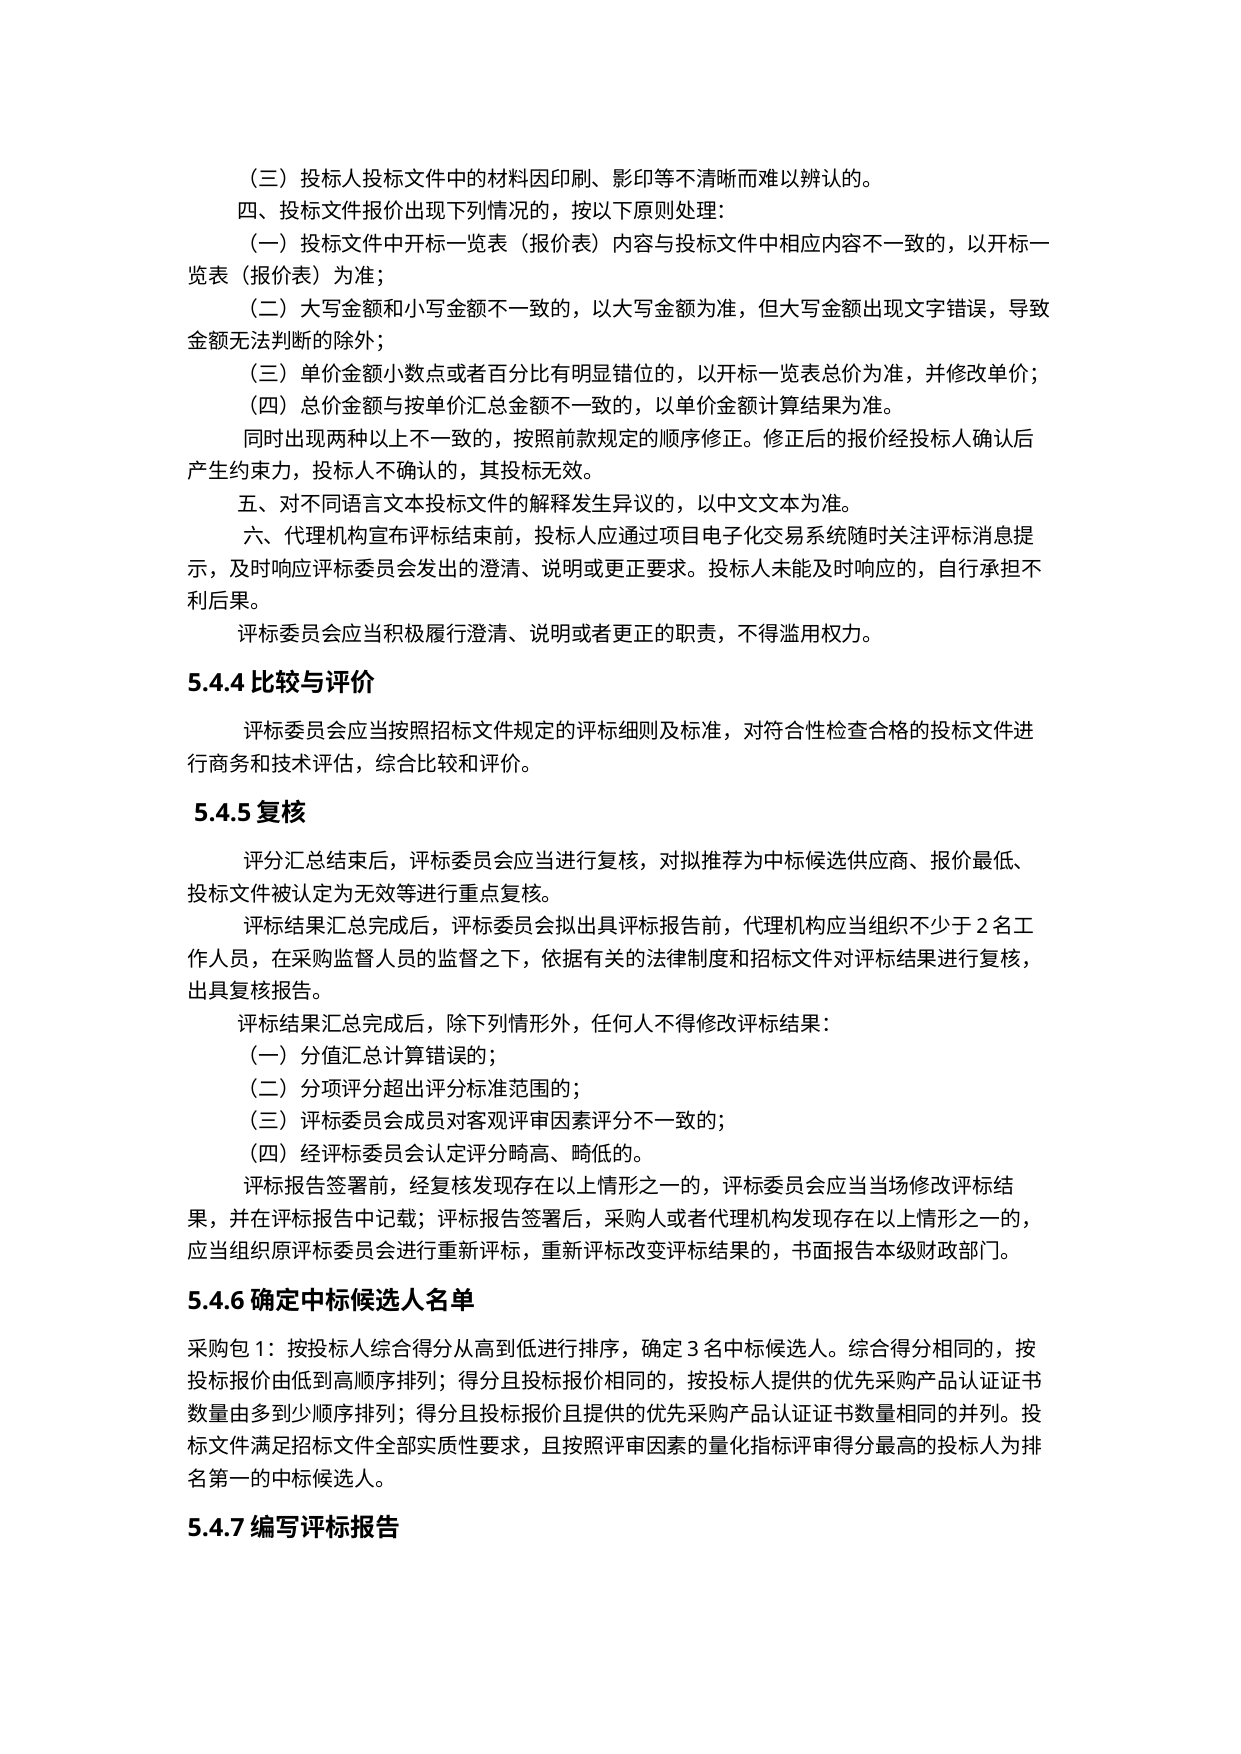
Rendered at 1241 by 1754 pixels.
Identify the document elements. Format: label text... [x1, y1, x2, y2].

text 评标结果汇总完成后，评标委员会拟出具评标报告前，代理机构应当组织不少于2名工作人员，在采购监督人员的监督之下，依据有关的法律制度和招标文件对评标结果进行复核，出具复核报告。 [187, 909, 1053, 1007]
text （三）评标委员会成员对客观评审因素评分不一致的； [187, 1104, 1053, 1137]
text 评分汇总结束后，评标委员会应当进行复核，对拟推荐为中标候选供应商、报价最低、投标文件被认定为无效等进行重点复核。 [187, 844, 1053, 909]
text 评标结果汇总完成后，除下列情形外，任何人不得修改评标结果： [187, 1007, 1053, 1039]
text （一）分值汇总计算错误的； [187, 1039, 1053, 1072]
text 5.4.4比较与评价 [187, 649, 1053, 714]
text 采购包1：按投标人综合得分从高到低进行排序，确定3名中标候选人。综合得分相同的，按投标报价由低到高顺序排列；得分且投标报价相同的，按投标人提供的优先采购产品认证证书数量由多到少顺序排列；得分且投标报价且提供的优先采购产品认证证书数量相同的并列。投标文件满足招标文件全部实质性要求，且按照评审因素的量化指标评审得分最高的投标人为排名第一的中标候选人。 [187, 1332, 1053, 1494]
text 同时出现两种以上不一致的，按照前款规定的顺序修正。修正后的报价经投标人确认后产生约束力，投标人不确认的，其投标无效。 [187, 422, 1053, 487]
text 5.4.7编写评标报告 [187, 1494, 1053, 1559]
text 评标报告签署前，经复核发现存在以上情形之一的，评标委员会应当当场修改评标结果，并在评标报告中记载；评标报告签署后，采购人或者代理机构发现存在以上情形之一的，应当组织原评标委员会进行重新评标，重新评标改变评标结果的，书面报告本级财政部门。 [187, 1169, 1053, 1267]
text 四、投标文件报价出现下列情况的，按以下原则处理： [187, 194, 1053, 227]
text 五、对不同语言文本投标文件的解释发生异议的，以中文文本为准。 [187, 487, 1053, 519]
text 5.4.6确定中标候选人名单 [187, 1267, 1053, 1332]
text （二）分项评分超出评分标准范围的； [187, 1072, 1053, 1104]
text （一）投标文件中开标一览表（报价表）内容与投标文件中相应内容不一致的，以开标一览表（报价表）为准； [187, 227, 1053, 292]
text （四）经评标委员会认定评分畸高、畸低的。 [187, 1137, 1053, 1169]
text （三）投标人投标文件中的材料因印刷、影印等不清晰而难以辨认的。 [187, 162, 1053, 194]
text （二）大写金额和小写金额不一致的，以大写金额为准，但大写金额出现文字错误，导致金额无法判断的除外； [187, 292, 1053, 357]
text 六、代理机构宣布评标结束前，投标人应通过项目电子化交易系统随时关注评标消息提示，及时响应评标委员会发出的澄清、说明或更正要求。投标人未能及时响应的，自行承担不利后果。 [187, 519, 1053, 617]
text 5.4.5复核 [187, 779, 1053, 844]
text （四）总价金额与按单价汇总金额不一致的，以单价金额计算结果为准。 [187, 389, 1053, 422]
text （三）单价金额小数点或者百分比有明显错位的，以开标一览表总价为准，并修改单价； [187, 357, 1053, 389]
text 评标委员会应当积极履行澄清、说明或者更正的职责，不得滥用权力。 [187, 617, 1053, 649]
text 评标委员会应当按照招标文件规定的评标细则及标准，对符合性检查合格的投标文件进行商务和技术评估，综合比较和评价。 [187, 714, 1053, 779]
